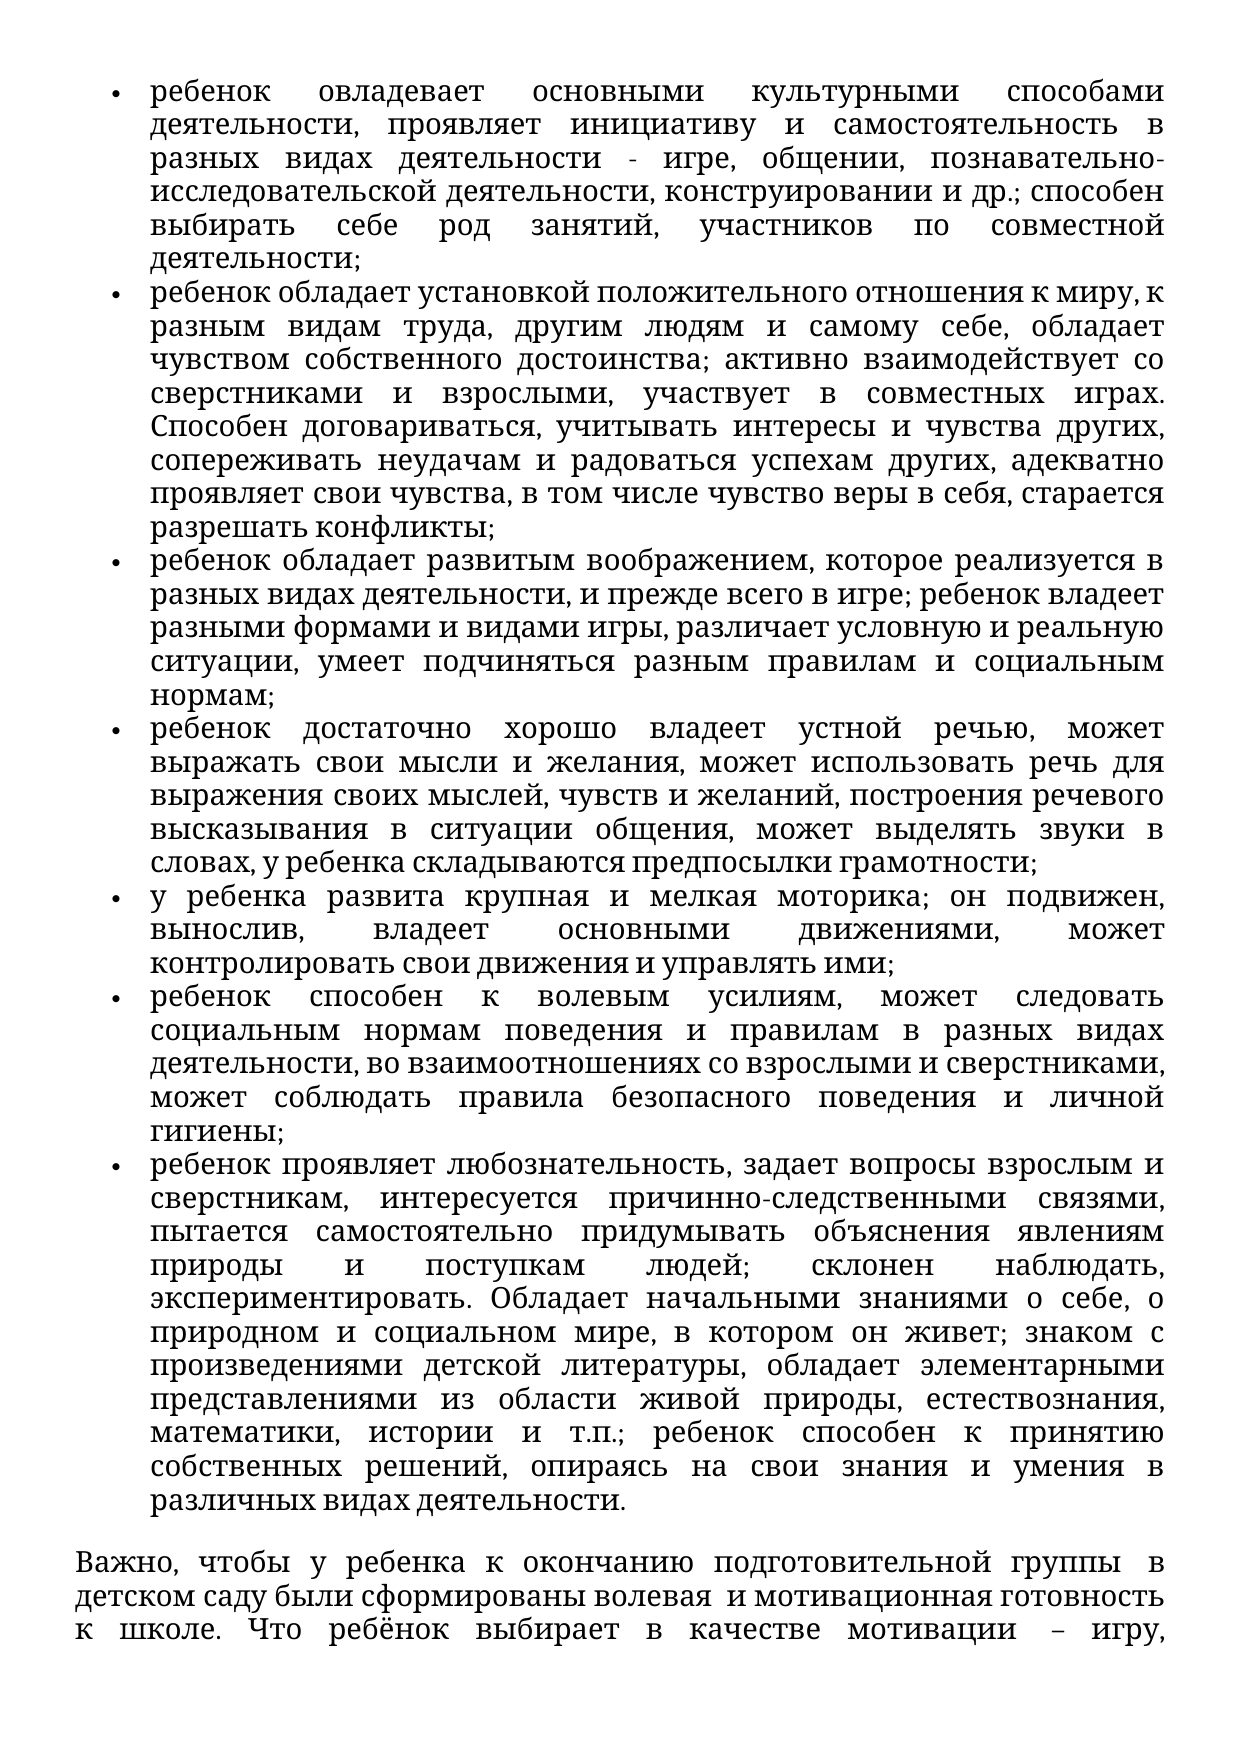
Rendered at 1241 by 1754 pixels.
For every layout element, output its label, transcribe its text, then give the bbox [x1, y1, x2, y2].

list ребенок обладает развитым воображением, которое реализуется в разных видах деятельности, и прежде всего в игре; ребенок владеет разными формами и видами игры, различает условную и реальную ситуации, умеет подчиняться разным правилам и социальным нормам; [112, 544, 1165, 712]
list у ребенка развита крупная и мелкая моторика; он подвижен, вынослив, владеет основными движениями, может контролировать свои движения и управлять ими; [112, 880, 1165, 981]
list ребенок проявляет любознательность, задает вопросы взрослым и сверстникам, интересуется причинно-следственными связями, пытается самостоятельно придумывать объяснения явлениям природы и поступкам людей; склонен наблюдать, экспериментировать. Обладает начальными знаниями о себе, о природном и социальном мире, в котором он живет; знаком с произведениями детской литературы, обладает элементарными представлениями из области живой природы, естествознания, математики, истории и т.п.; ребенок способен к принятию собственных решений, опираясь на свои знания и умения в различных видах деятельности. [112, 1148, 1165, 1517]
list ребенок овладевает основными культурными способами деятельности, проявляет инициативу и самостоятельность в разных видах деятельности - игре, общении, познавательно-исследовательской деятельности, конструировании и др.; способен выбирать себе род занятий, участников по совместной деятельности; [112, 75, 1165, 276]
list ребенок способен к волевым усилиям, может следовать социальным нормам поведения и правилам в разных видах деятельности, во взаимоотношениях со взрослыми и сверстниками, может соблюдать правила безопасного поведения и личной гигиены; [112, 981, 1165, 1148]
list ребенок достаточно хорошо владеет устной речью, может выражать свои мысли и желания, может использовать речь для выражения своих мыслей, чувств и желаний, построения речевого высказывания в ситуации общения, может выделять звуки в словах, у ребенка складываются предпосылки грамотности; [112, 712, 1165, 880]
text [75, 1546, 1165, 1647]
list ребенок обладает установкой положительного отношения к миру, к разным видам труда, другим людям и самому себе, обладает чувством собственного достоинства; активно взаимодействует со сверстниками и взрослыми, участвует в совместных играх. Способен договариваться, учитывать интересы и чувства других, сопереживать неудачам и радоваться успехам других, адекватно проявляет свои чувства, в том числе чувство веры в себя, старается разрешать конфликты; [112, 276, 1165, 544]
